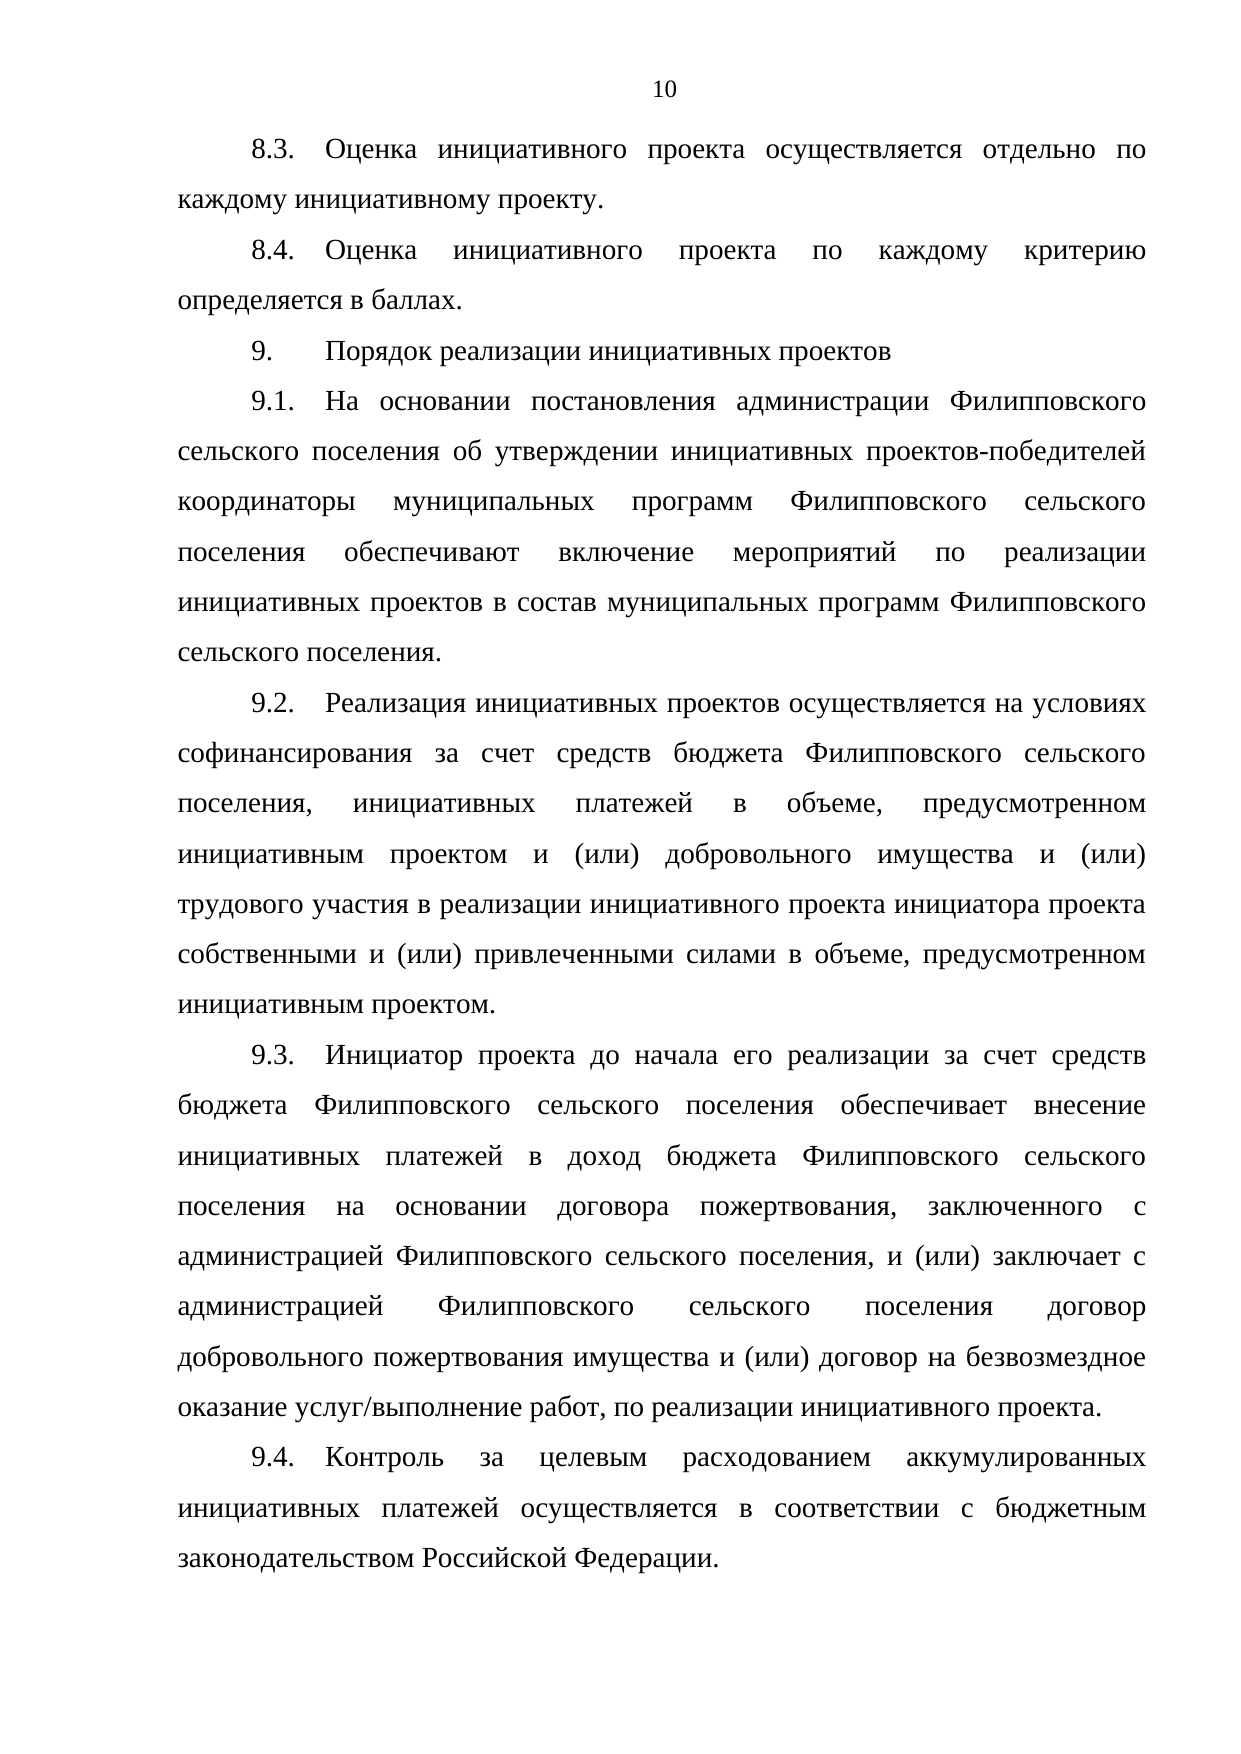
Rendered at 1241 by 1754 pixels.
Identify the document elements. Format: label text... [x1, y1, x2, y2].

list Порядок реализации инициативных проектов [177, 333, 1147, 366]
list Реализация инициативных проектов осуществляется на условиях софинансирования за счет средств бюджета Филипповского сельского поселения, инициативных платежей в объеме, предусмотренном инициативным проектом и (или) добровольного имущества и (или) трудового участия в реализации инициативного проекта инициатора проекта собственными и (или) привлеченными силами в объеме, предусмотренном инициативным проектом. [177, 685, 1147, 1020]
list Оценка инициативного проекта осуществляется отдельно по каждому инициативному проекту. [177, 131, 1147, 215]
list На основании постановления администрации Филипповского сельского поселения об утверждении инициативных проектов-победителей координаторы муниципальных программ Филипповского сельского поселения обеспечивают включение мероприятий по реализации инициативных проектов в состав муниципальных программ Филипповского сельского поселения. [177, 383, 1147, 668]
list Оценка инициативного проекта по каждому критерию определяется в баллах. [177, 232, 1147, 316]
list Контроль за целевым расходованием аккумулированных инициативных платежей осуществляется в соответствии с бюджетным законодательством Российской Федерации. [177, 1439, 1147, 1574]
list Инициатор проекта до начала его реализации за счет средств бюджета Филипповского сельского поселения обеспечивает внесение инициативных платежей в доход бюджета Филипповского сельского поселения на основании договора пожертвования, заключенного с администрацией Филипповского сельского поселения, и (или) заключает с администрацией Филипповского сельского поселения договор добровольного пожертвования имущества и (или) договор на безвозмездное оказание услуг/выполнение работ, по реализации инициативного проекта. [177, 1037, 1147, 1423]
